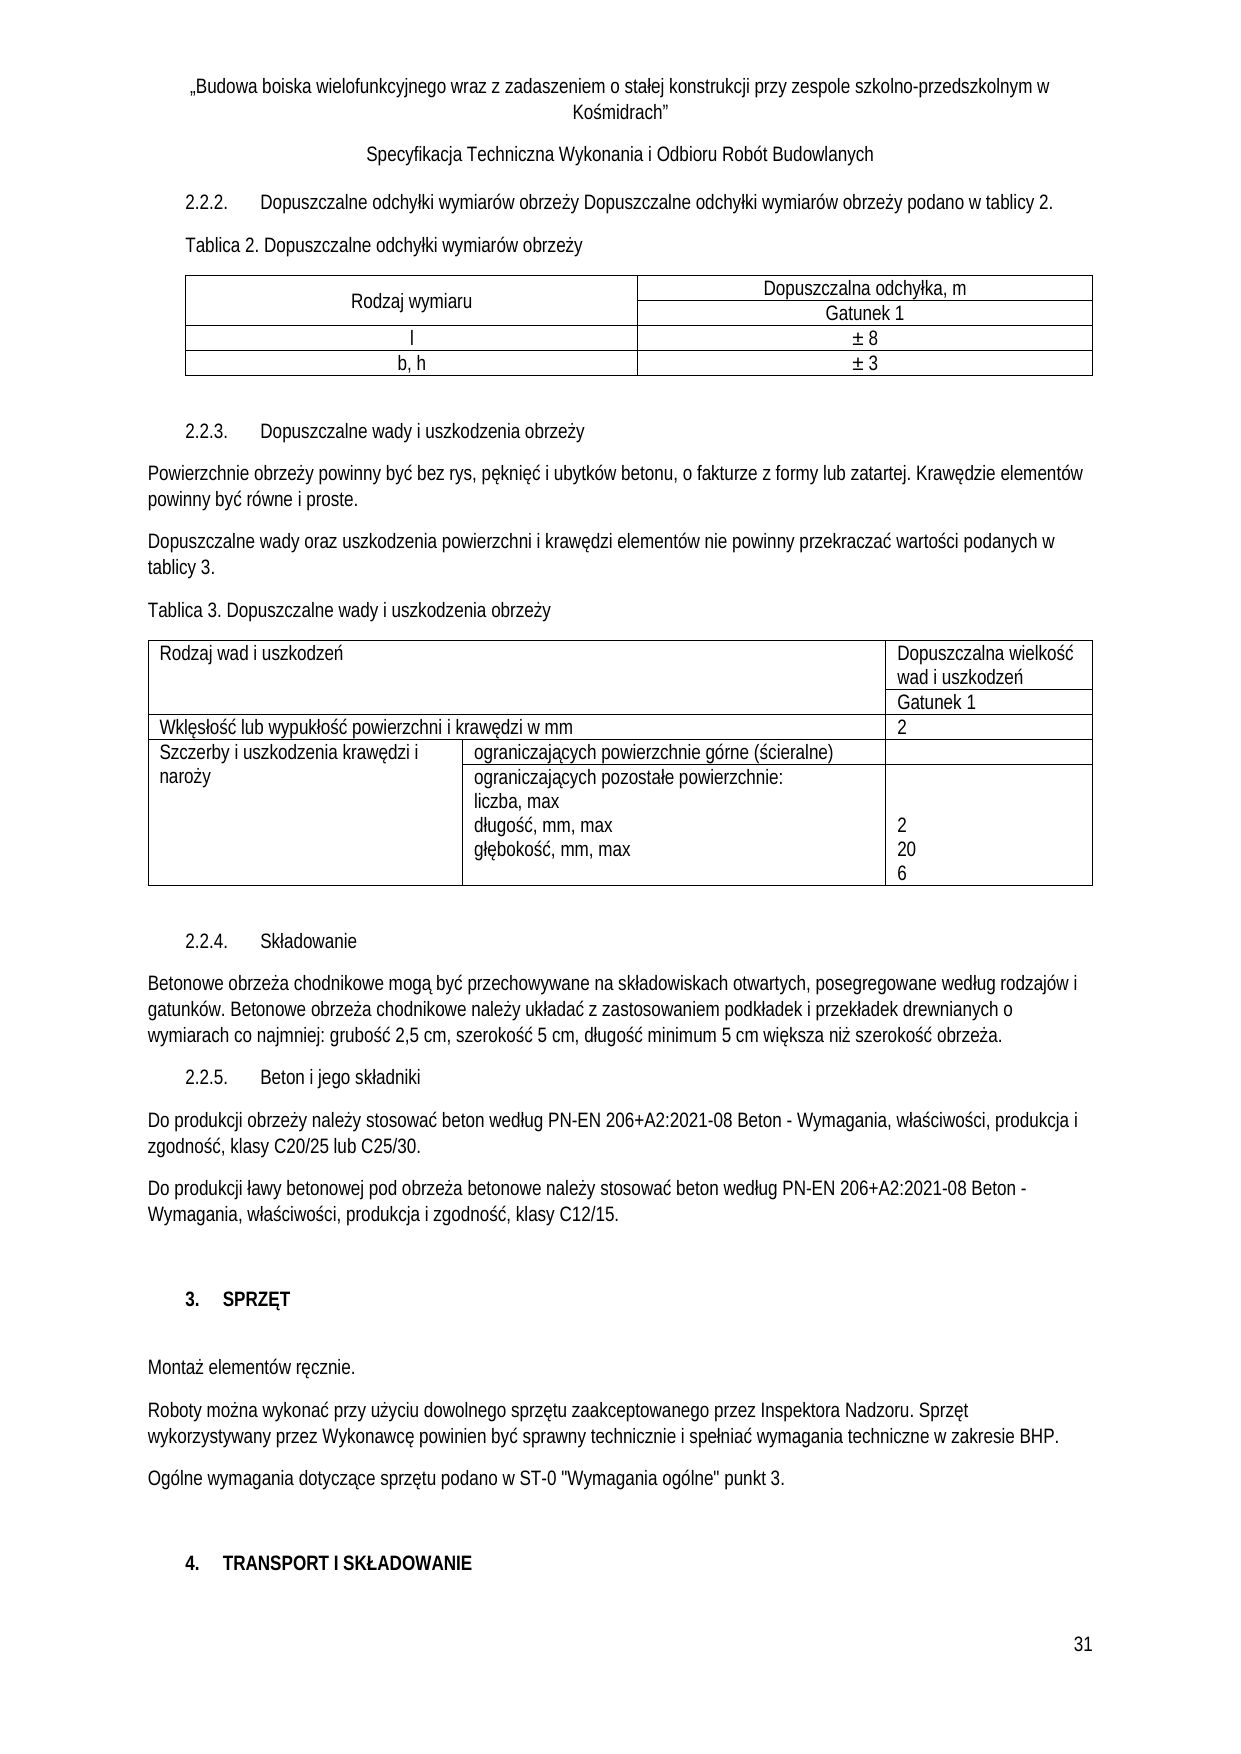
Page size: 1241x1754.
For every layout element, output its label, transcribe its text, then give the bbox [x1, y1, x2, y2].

table_cell b, h [186, 351, 637, 375]
table_cell ± 3 [638, 351, 1092, 375]
table_cell 2 [886, 715, 1092, 739]
text Dopuszczalne wady oraz uszkodzenia powierzchni i krawędzi elementów nie powinny przekraczać wartości podanych w tablicy 3. [148, 529, 1093, 579]
subtitle SPRZĘT [185, 1287, 1093, 1311]
table_cell [886, 740, 1092, 764]
text Do produkcji obrzeży należy stosować beton według PN-EN 206+A2:2021-08 Beton - Wymagania, właściwości, produkcja i zgodność, klasy C20/25 lub C25/30. [148, 1108, 1093, 1157]
list Dopuszczalne odchyłki wymiarów obrzeży Dopuszczalne odchyłki wymiarów obrzeży podano w tablicy 2. [185, 190, 1093, 214]
text Montaż elementów ręcznie. [148, 1355, 1093, 1379]
table_cell Gatunek 1 [886, 690, 1092, 714]
table_cell Wklęsłość lub wypukłość powierzchni i krawędzi w mm [149, 715, 885, 739]
subtitle TRANSPORT I SKŁADOWANIE [185, 1551, 1093, 1575]
table_cell Gatunek 1 [638, 301, 1092, 325]
table_cell 2 20 6 [886, 765, 1092, 885]
table_cell ± 8 [638, 326, 1092, 350]
list Dopuszczalne wady i uszkodzenia obrzeży [185, 418, 1093, 442]
table_header Dopuszczalna wielkość wad i uszkodzeń [886, 641, 1092, 689]
table_cell ograniczających pozostałe powierzchnie: liczba, max długość, mm, max głębokość, mm, max [463, 765, 885, 885]
table_header Rodzaj wad i uszkodzeń [149, 641, 885, 714]
text Tablica 2. Dopuszczalne odchyłki wymiarów obrzeży [185, 232, 1093, 256]
list Beton i jego składniki [185, 1065, 1093, 1089]
list Składowanie [185, 928, 1093, 952]
text Tablica 3. Dopuszczalne wady i uszkodzenia obrzeży [148, 598, 1093, 622]
text Do produkcji ławy betonowej pod obrzeża betonowe należy stosować beton według PN-EN 206+A2:2021-08 Beton - Wymagania, właściwości, produkcja i zgodność, klasy C12/15. [148, 1176, 1093, 1226]
text Ogólne wymagania dotyczące sprzętu podano w ST-0 "Wymagania ogólne" punkt 3. [148, 1466, 1093, 1490]
text Roboty można wykonać przy użyciu dowolnego sprzętu zaakceptowanego przez Inspektora Nadzoru. Sprzęt wykorzystywany przez Wykonawcę powinien być sprawny technicznie i spełniać wymagania techniczne w zakresie BHP. [148, 1398, 1093, 1447]
text Powierzchnie obrzeży powinny być bez rys, pęknięć i ubytków betonu, o fakturze z formy lub zatartej. Krawędzie elementów powinny być równe i proste. [148, 461, 1093, 511]
table_header Rodzaj wymiaru [186, 276, 637, 325]
text Betonowe obrzeża chodnikowe mogą być przechowywane na składowiskach otwartych, posegregowane według rodzajów i gatunków. Betonowe obrzeża chodnikowe należy układać z zastosowaniem podkładek i przekładek drewnianych o wymiarach co najmniej: grubość 2,5 cm, szerokość 5 cm, długość minimum 5 cm większa niż szerokość obrzeża. [148, 971, 1093, 1047]
table_cell Szczerby i uszkodzenia krawędzi i naroży [149, 740, 462, 885]
table_cell ograniczających powierzchnie górne (ścieralne) [463, 740, 885, 764]
table_cell l [186, 326, 637, 350]
table_header Dopuszczalna odchyłka, m [638, 276, 1092, 300]
